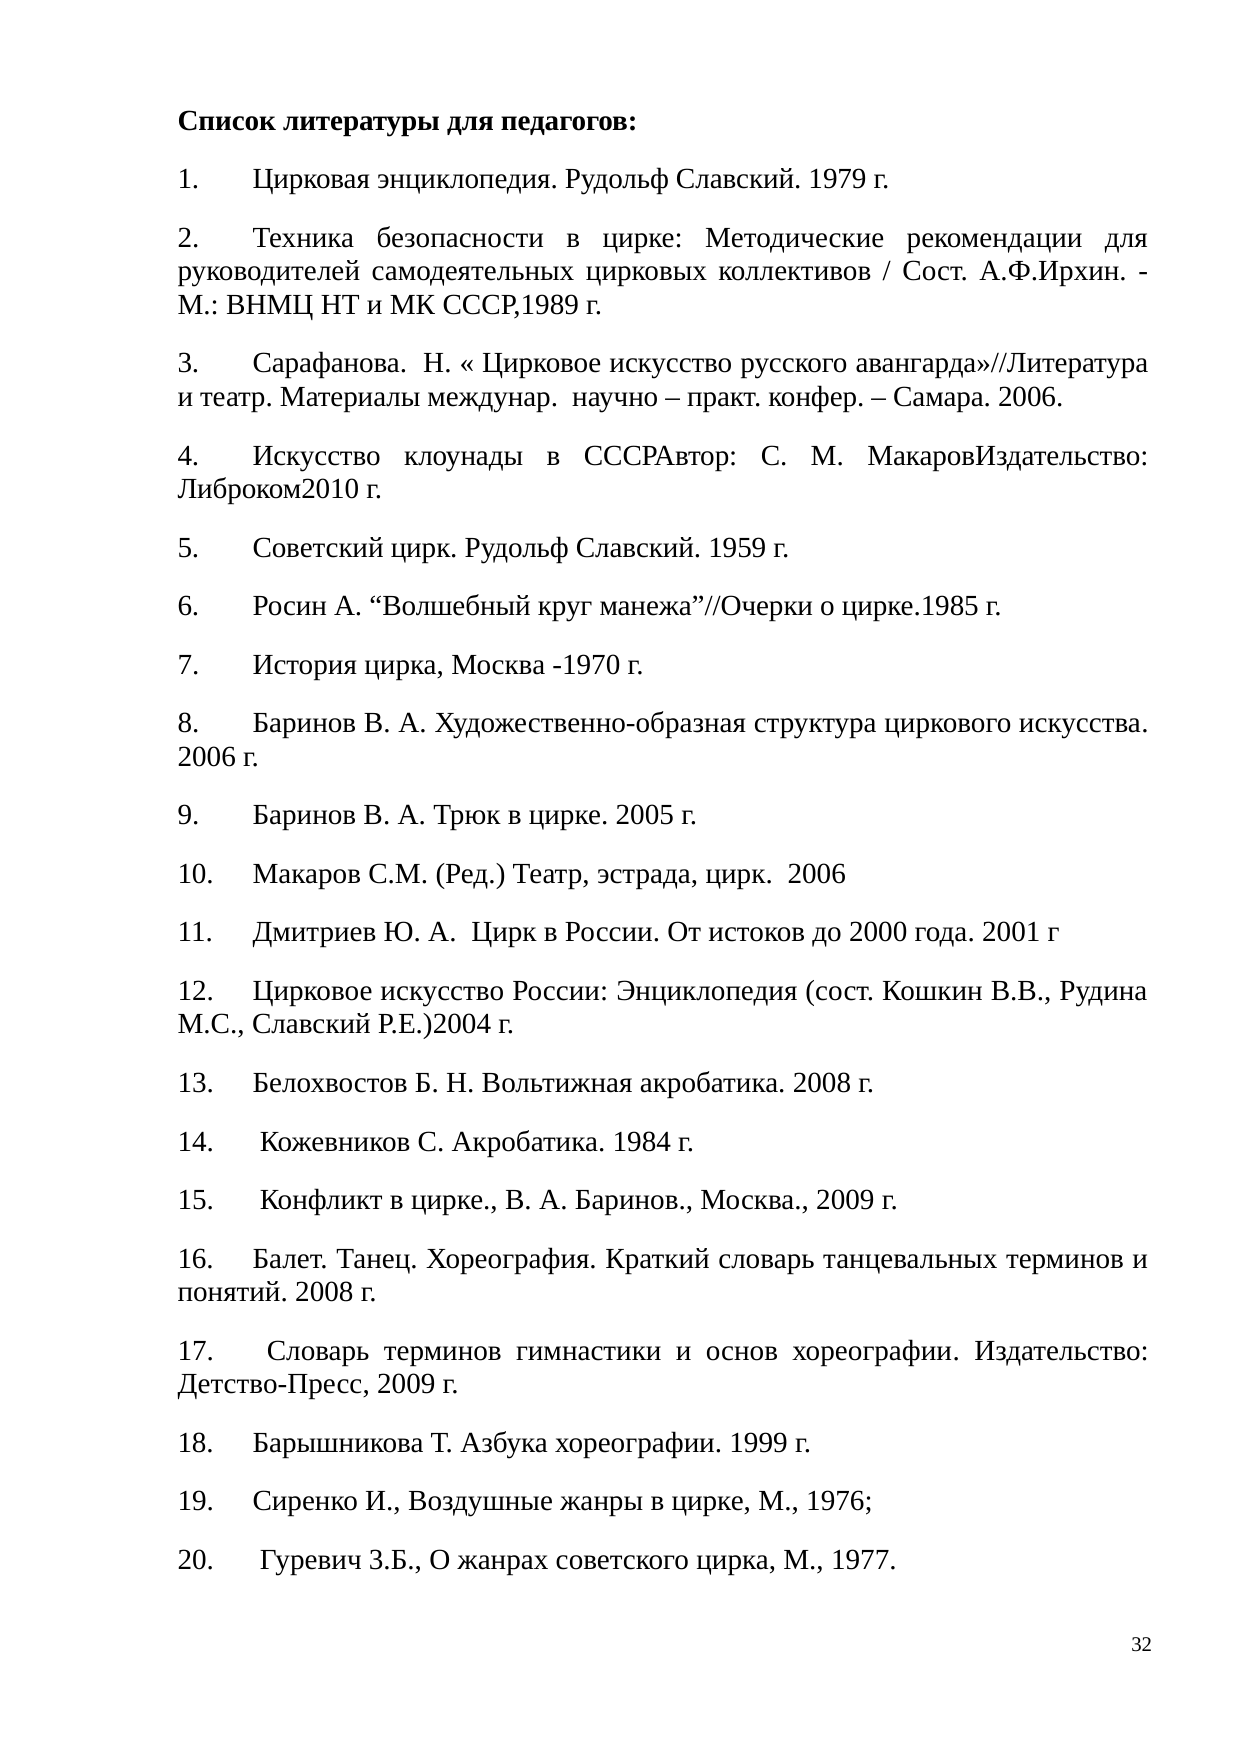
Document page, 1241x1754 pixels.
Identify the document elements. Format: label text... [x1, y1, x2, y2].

text 1. Цирковая энциклопедия. Рудольф Славский. . [177, 162, 1149, 196]
text 14. Кожевников С. Акробатика. . [177, 1124, 1149, 1158]
text 5. Советский цирк. Рудольф Славский. . [177, 530, 1149, 564]
text 15. Конфликт в цирке., В. А. Баринов., Москва., 2009 г. [177, 1183, 1149, 1216]
text 13. Белохвостов Б. Н. Вольтижная акробатика. . [177, 1066, 1149, 1099]
text 12. Цирковое искусство России: Энциклопедия (сост. Кошкин В.В., Рудина М.С., Славский Р.Е.)2004 г. [177, 974, 1149, 1041]
text 2. Техника безопасности в цирке: Методические рекомендации для руководителей самодеятельных цирковых коллективов / Сост. А.Ф.Ирхин. - М.: ВНМЦ НТ и МК СССР,1989 г. [177, 221, 1149, 321]
text 17. Словарь терминов гимнастики и основ хореографии. Издательство: Детство-Пресс, . [177, 1333, 1149, 1401]
text 10. Макаров С.М. (Ред.) Театр, эстрада, цирк. 2006 [177, 857, 1149, 890]
text 3. Сарафанова. Н. « Цирковое искусство русского авангарда»//Литература и театр. Материалы междунар. научно – практ. конфер. – Самара. 2006. [177, 346, 1149, 413]
text 19. Сиренко И., Воздушные жанры в цирке, М., 1976; [177, 1484, 1149, 1518]
text 11. Дмитриев Ю. А. Цирк в России. От истоков до 2000 года. [177, 915, 1149, 949]
text 9. Баринов В. А. Трюк в цирке. . [177, 798, 1149, 832]
text 7. История цирка, Москва . [177, 647, 1149, 681]
text 8. Баринов В. А. Художественно-образная структура циркового искусства. . [177, 706, 1149, 773]
text 18. Барышникова Т. Азбука хореографии. . [177, 1426, 1149, 1459]
text 4. Искусство клоунады в СССРАвтор: С. М. МакаровИздательство: Либроком2010 г. [177, 438, 1149, 505]
text Список литературы для педагогов: [177, 103, 1149, 137]
text 16. Балет. Танец. Хореография. Краткий словарь танцевальных терминов и понятий. . [177, 1241, 1149, 1308]
text 20. Гуревич 3.Б., О жанрах советского цирка, М., 1977. [177, 1543, 1149, 1576]
text 6. Росин А. “Волшебный круг манежа”//Очерки о цирке.1985 г. [177, 589, 1149, 622]
